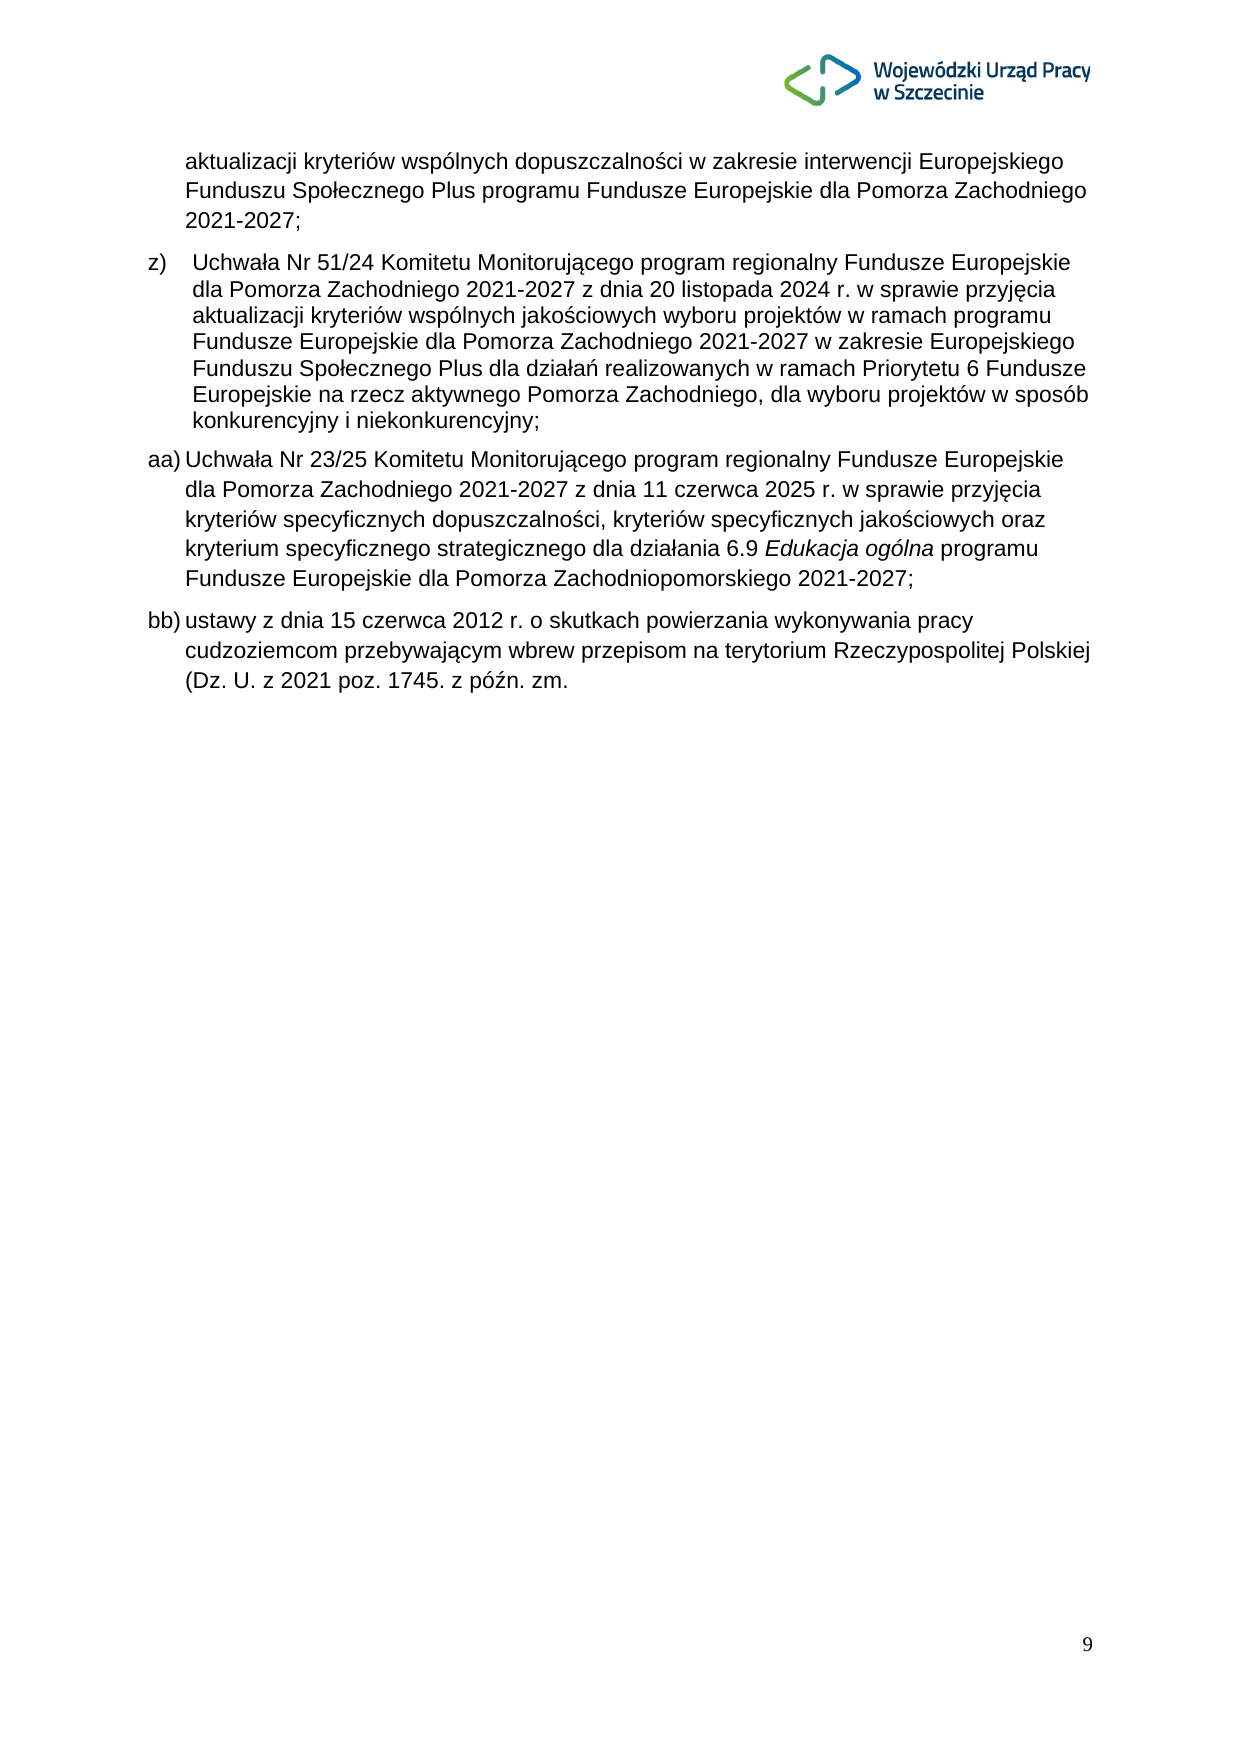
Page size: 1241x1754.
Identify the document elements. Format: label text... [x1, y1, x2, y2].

list ustawy z dnia 15 czerwca 2012 r. o skutkach powierzania wykonywania pracy cudzoziemcom przebywającym wbrew przepisom na terytorium Rzeczypospolitej Polskiej (Dz. U. z 2021 poz. 1745. z późn. zm. [148, 607, 1092, 693]
picture [784, 54, 1091, 106]
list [148, 148, 1092, 233]
list Uchwała Nr 51/24 Komitetu Monitorującego program regionalny Fundusze Europejskie dla Pomorza Zachodniego 2021-2027 z dnia 20 listopada 2024 r. w sprawie przyjęcia aktualizacji kryteriów wspólnych jakościowych wyboru projektów w ramach programu Fundusze Europejskie dla Pomorza Zachodniego 2021-2027 w zakresie Europejskiego Funduszu Społecznego Plus dla działań realizowanych w ramach Priorytetu 6 Fundusze Europejskie na rzecz aktywnego Pomorza Zachodniego, dla wyboru projektów w sposób konkurencyjny i niekonkurencyjny; [148, 249, 1092, 434]
list Uchwała Nr 23/25 Komitetu Monitorującego program regionalny Fundusze Europejskie dla Pomorza Zachodniego 2021-2027 z dnia 11 czerwca 2025 r. w sprawie przyjęcia kryteriów specyficznych dopuszczalności, kryteriów specyficznych jakościowych oraz kryterium specyficznego strategicznego dla działania 6.9 Edukacja ogólna programu Fundusze Europejskie dla Pomorza Zachodniopomorskiego 2021-2027; [148, 446, 1092, 591]
